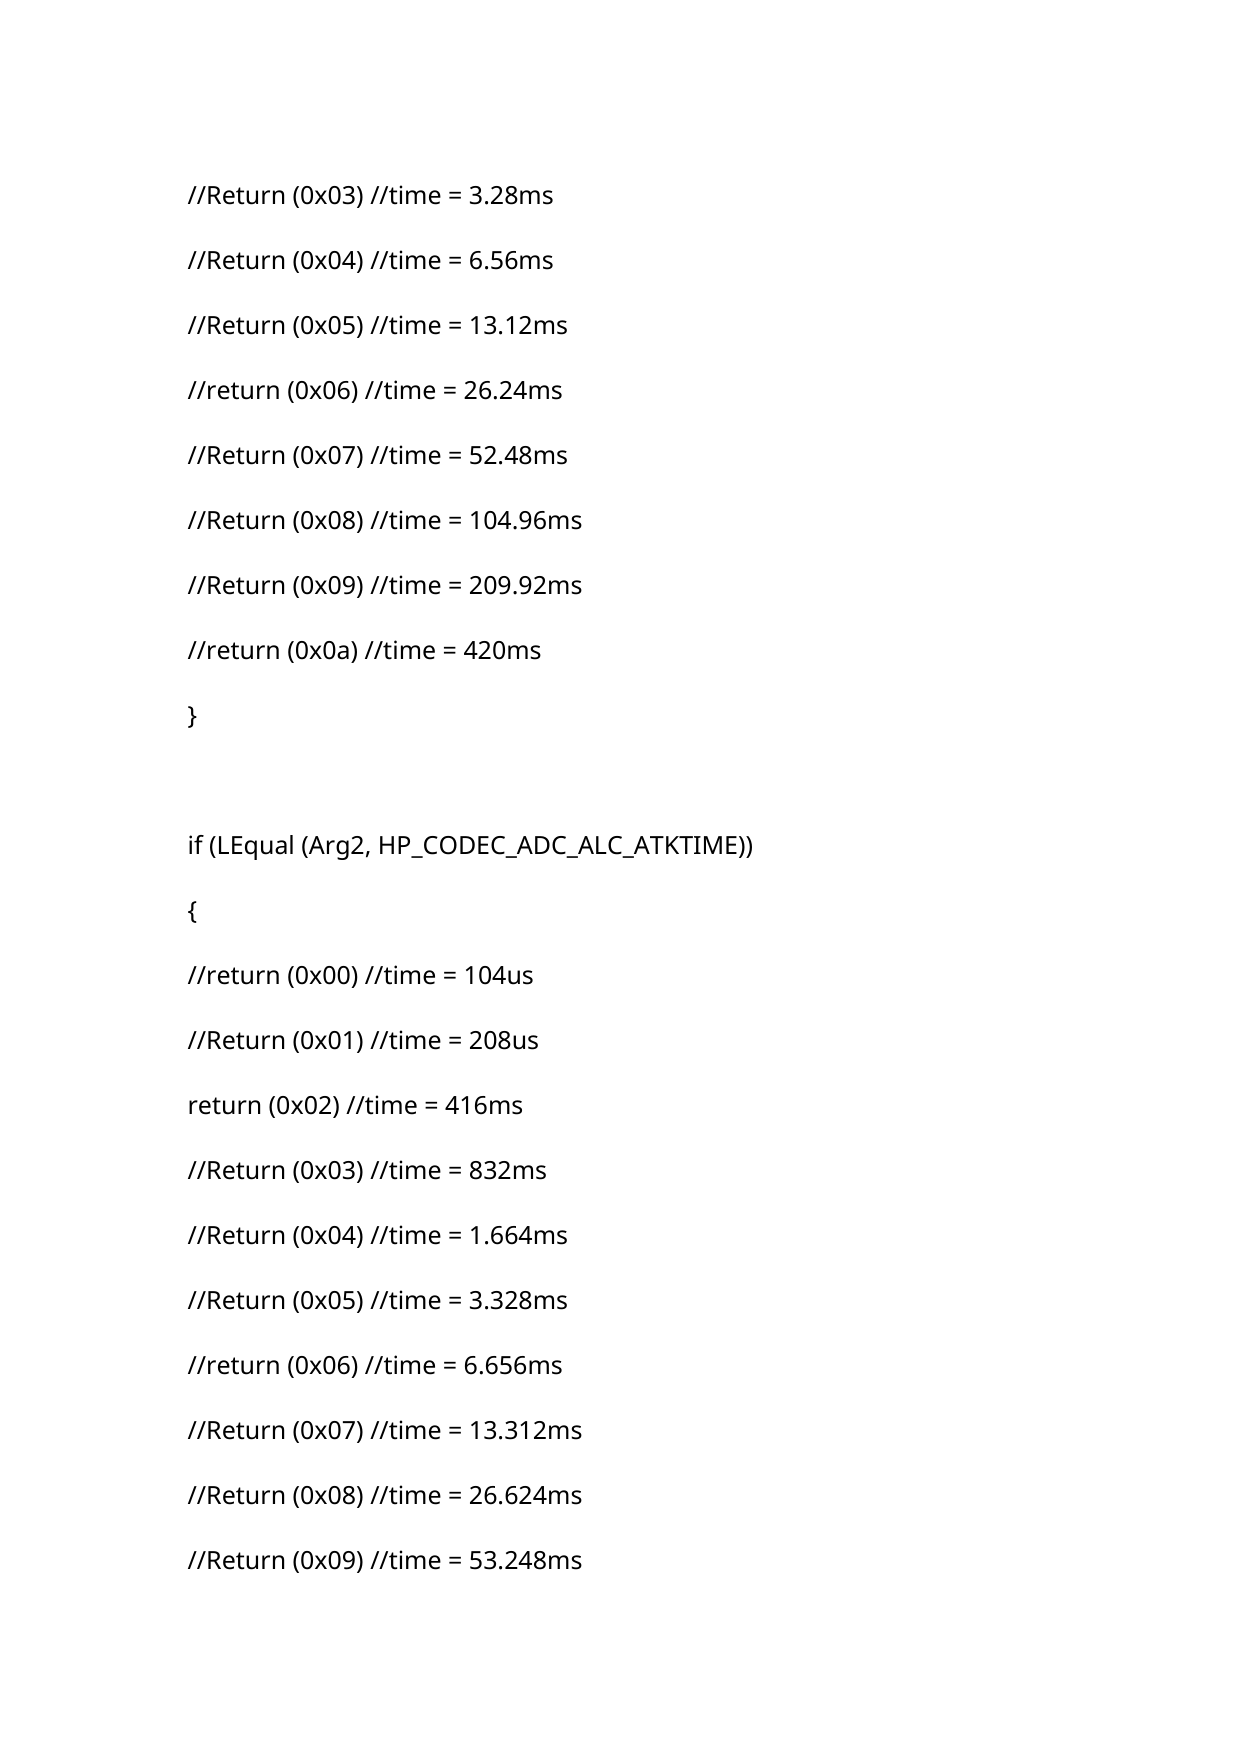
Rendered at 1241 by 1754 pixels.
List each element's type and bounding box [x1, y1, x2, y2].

text [187, 162, 1053, 1592]
